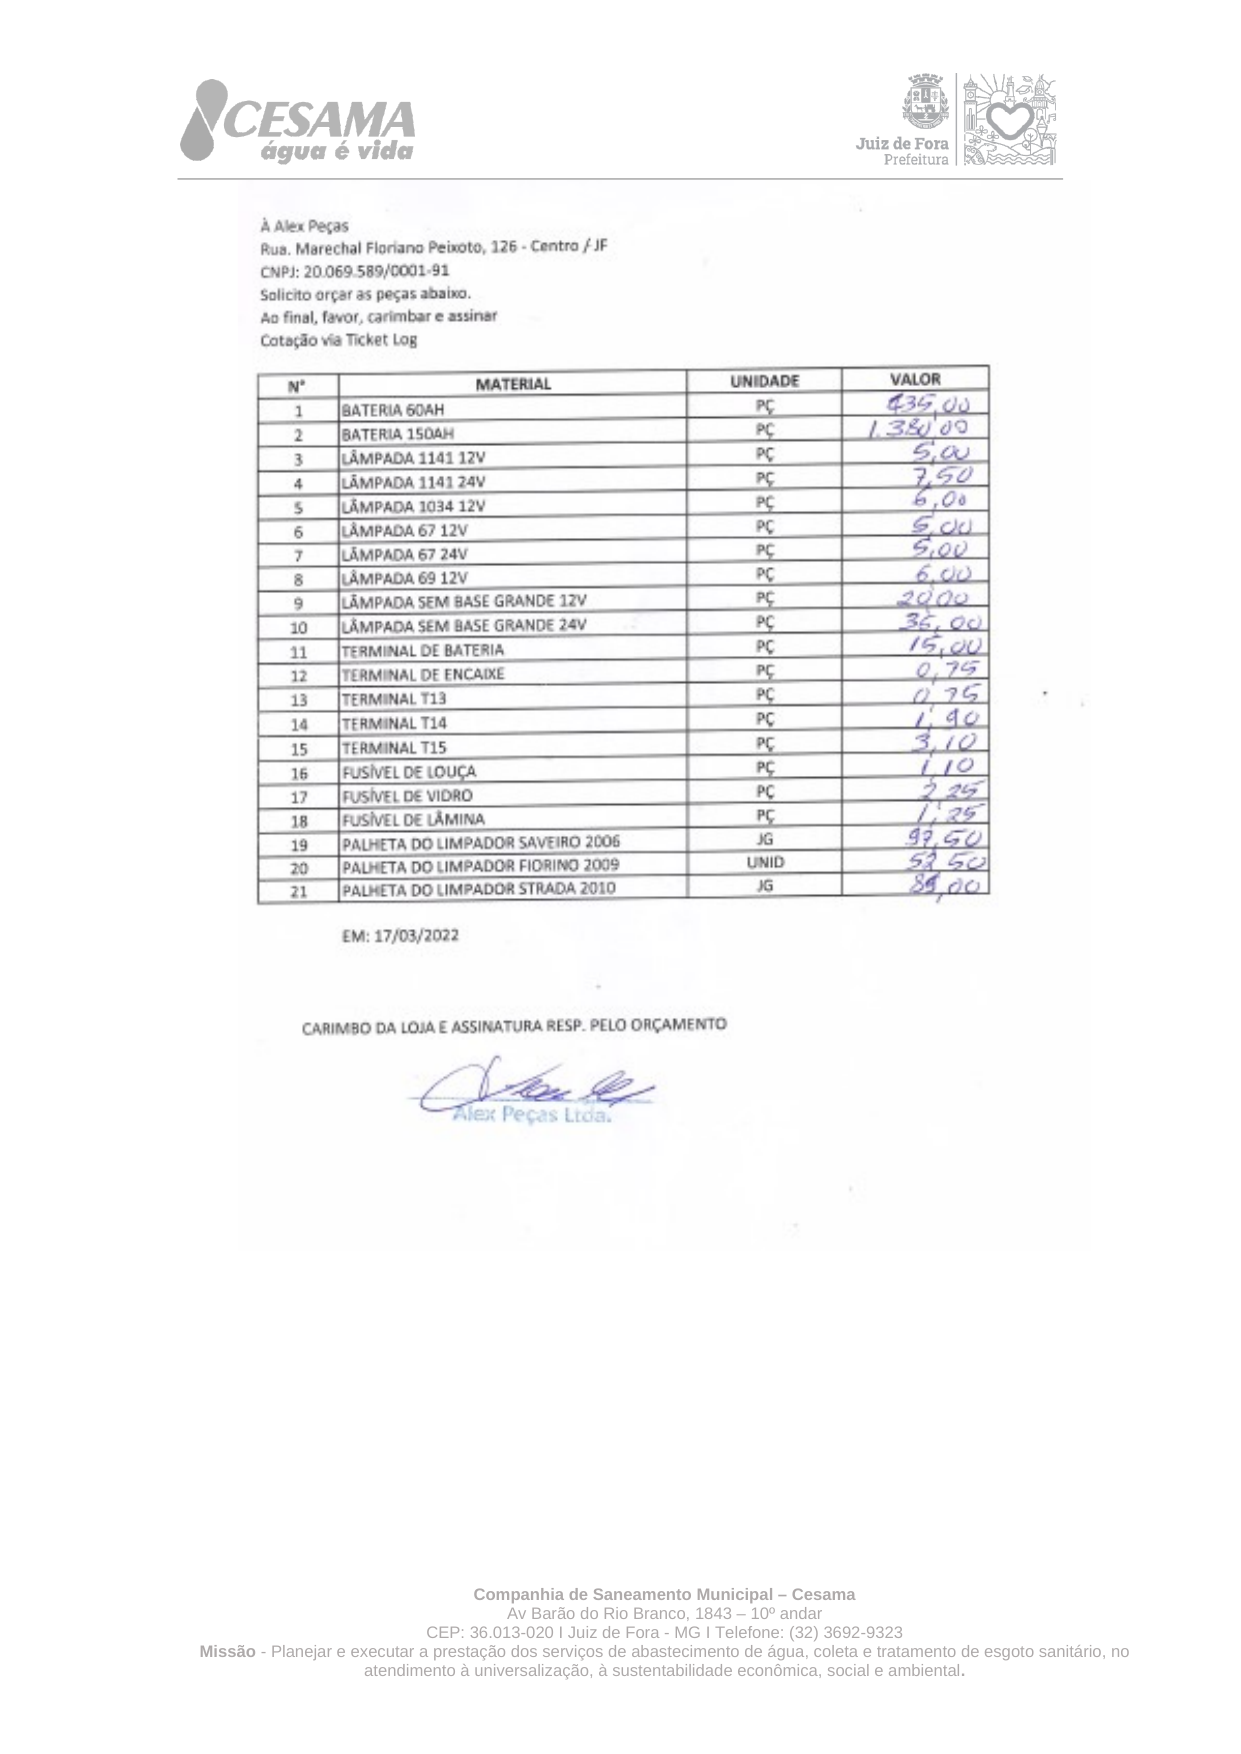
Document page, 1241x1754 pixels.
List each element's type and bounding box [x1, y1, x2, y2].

picture [177, 73, 1092, 1251]
